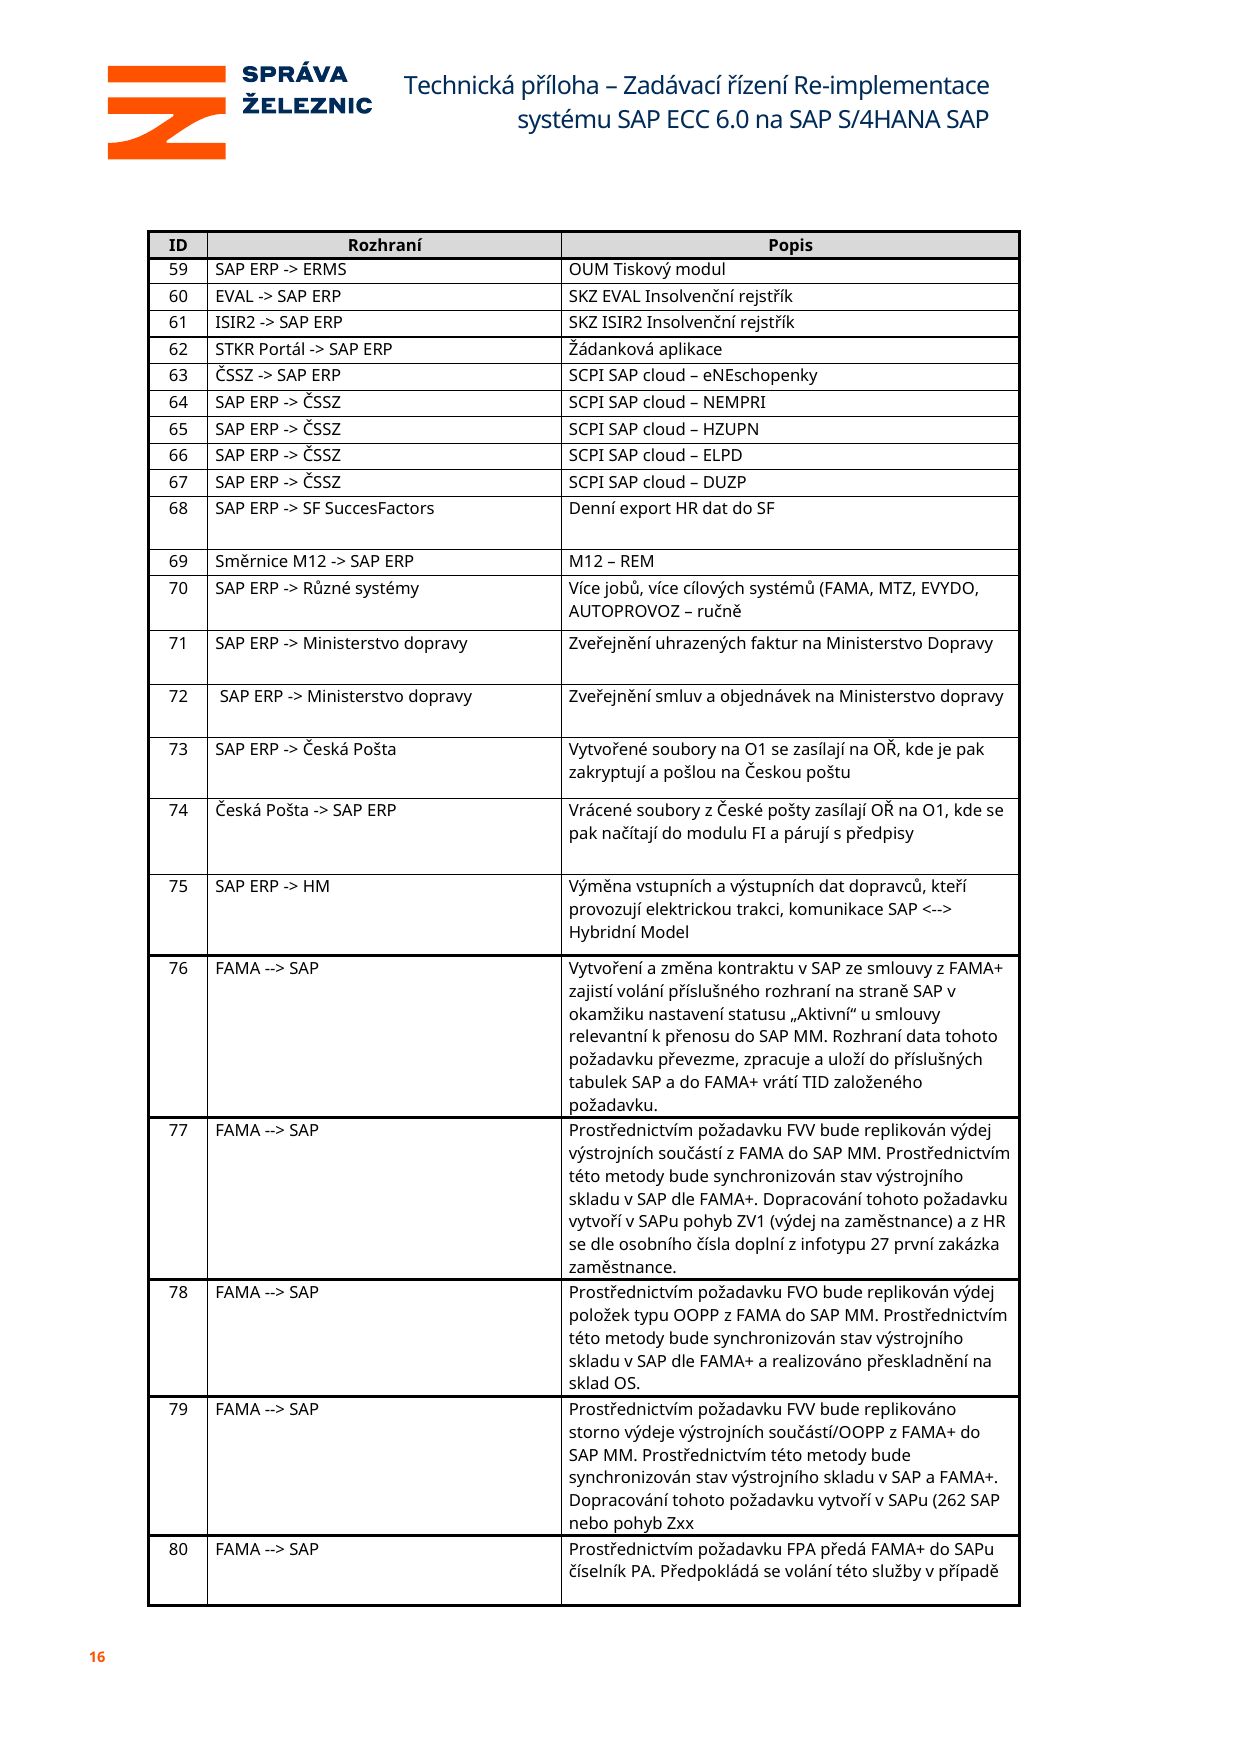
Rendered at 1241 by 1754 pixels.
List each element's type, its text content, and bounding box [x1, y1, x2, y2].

table_cell 79 [150, 1398, 207, 1534]
table_cell 64 [150, 391, 207, 416]
table_cell Vrácené soubory z České pošty zasílají OŘ na O1, kde se pak načítají do modulu FI a párují s předpisy [562, 799, 1018, 874]
table_cell Prostřednictvím požadavku FVO bude replikován výdej položek typu OOPP z FAMA do SAP MM. Prostřednictvím této metody bude synchronizován stav výstrojního skladu v SAP dle FAMA+ a realizováno přeskladnění na sklad OS. [562, 1281, 1018, 1394]
table_cell 76 [150, 957, 207, 1116]
table_header Popis [562, 233, 1018, 257]
table_cell SAP ERP -> Česká Pošta [208, 738, 561, 798]
table_cell SKZ ISIR2 Insolvenční rejstřík [562, 311, 1018, 336]
table_cell STKR Portál -> SAP ERP [208, 338, 561, 363]
table_cell 62 [150, 338, 207, 363]
table_cell FAMA --> SAP [208, 1119, 561, 1278]
table_cell Zveřejnění smluv a objednávek na Ministerstvo dopravy [562, 685, 1018, 737]
table_cell 67 [150, 470, 207, 496]
table_cell SAP ERP -> ČSSZ [208, 444, 561, 469]
table_cell 63 [150, 364, 207, 389]
table_cell ISIR2 -> SAP ERP [208, 311, 561, 336]
table_cell SCPI SAP cloud – eNEschopenky [562, 364, 1018, 389]
table_cell OUM Tiskový modul [562, 260, 1018, 283]
table_cell Žádanková aplikace [562, 338, 1018, 363]
table_cell SAP ERP -> Ministerstvo dopravy [208, 631, 561, 683]
table_header Rozhraní [208, 233, 561, 257]
table_cell Prostřednictvím požadavku FVV bude replikováno storno výdeje výstrojních součástí/OOPP z FAMA+ do SAP MM. Prostřednictvím této metody bude synchronizován stav výstrojního skladu v SAP a FAMA+. Dopracování tohoto požadavku vytvoří v SAPu (262 SAP nebo pohyb Zxx [562, 1398, 1018, 1534]
table_cell 73 [150, 738, 207, 798]
table_cell 65 [150, 417, 207, 443]
table_cell 71 [150, 631, 207, 683]
table_cell SCPI SAP cloud – ELPD [562, 444, 1018, 469]
table_cell 59 [150, 260, 207, 283]
table_cell 80 [150, 1537, 207, 1604]
table_cell 74 [150, 799, 207, 874]
table_cell 66 [150, 444, 207, 469]
table_cell Denní export HR dat do SF [562, 497, 1018, 549]
table_cell 78 [150, 1281, 207, 1394]
table_cell SAP ERP -> HM [208, 875, 561, 954]
table_cell Vytvoření a změna kontraktu v SAP ze smlouvy z FAMA+ zajistí volání příslušného rozhraní na straně SAP v okamžiku nastavení statusu „Aktivní“ u smlouvy relevantní k přenosu do SAP MM. Rozhraní data tohoto požadavku převezme, zpracuje a uloží do příslušných tabulek SAP a do FAMA+ vrátí TID založeného požadavku. [562, 957, 1018, 1116]
table_cell SAP ERP -> ČSSZ [208, 417, 561, 443]
table_cell Směrnice M12 -> SAP ERP [208, 550, 561, 575]
table_cell 69 [150, 550, 207, 575]
table_cell SAP ERP -> Ministerstvo dopravy [208, 685, 561, 737]
table_cell Výměna vstupních a výstupních dat dopravců, kteří provozují elektrickou trakci, komunikace SAP <--> Hybridní Model [562, 875, 1018, 954]
table_cell FAMA --> SAP [208, 1398, 561, 1534]
table_cell M12 – REM [562, 550, 1018, 575]
table_cell Více jobů, více cílových systémů (FAMA, MTZ, EVYDO, AUTOPROVOZ – ručně [562, 576, 1018, 630]
table_cell SKZ EVAL Insolvenční rejstřík [562, 284, 1018, 310]
table_cell 60 [150, 284, 207, 310]
table_cell SAP ERP -> ČSSZ [208, 470, 561, 496]
table_cell EVAL -> SAP ERP [208, 284, 561, 310]
table_cell 75 [150, 875, 207, 954]
table_cell Vytvořené soubory na O1 se zasílají na OŘ, kde je pak zakryptují a pošlou na Českou poštu [562, 738, 1018, 798]
table_cell FAMA --> SAP [208, 957, 561, 1116]
table_cell FAMA --> SAP [208, 1281, 561, 1394]
table_cell Zveřejnění uhrazených faktur na Ministerstvo Dopravy [562, 631, 1018, 683]
table_cell SCPI SAP cloud – NEMPRI [562, 391, 1018, 416]
table_cell 72 [150, 685, 207, 737]
table_cell SAP ERP -> ČSSZ [208, 391, 561, 416]
table_cell 70 [150, 576, 207, 630]
table_cell SCPI SAP cloud – HZUPN [562, 417, 1018, 443]
table_cell SAP ERP -> Různé systémy [208, 576, 561, 630]
table_cell ČSSZ -> SAP ERP [208, 364, 561, 389]
table_cell Česká Pošta -> SAP ERP [208, 799, 561, 874]
table_header ID [150, 233, 207, 257]
table_cell 68 [150, 497, 207, 549]
table_cell 77 [150, 1119, 207, 1278]
table_cell FAMA --> SAP [208, 1537, 561, 1604]
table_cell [562, 1537, 1018, 1604]
table_cell SCPI SAP cloud – DUZP [562, 470, 1018, 496]
table_cell Prostřednictvím požadavku FVV bude replikován výdej výstrojních součástí z FAMA do SAP MM. Prostřednictvím této metody bude synchronizován stav výstrojního skladu v SAP dle FAMA+. Dopracování tohoto požadavku vytvoří v SAPu pohyb ZV1 (výdej na zaměstnance) a z HR se dle osobního čísla doplní z infotypu 27 první zakázka zaměstnance. [562, 1119, 1018, 1278]
table_cell SAP ERP -> SF SuccesFactors [208, 497, 561, 549]
table_cell 61 [150, 311, 207, 336]
table_cell SAP ERP -> ERMS [208, 260, 561, 283]
